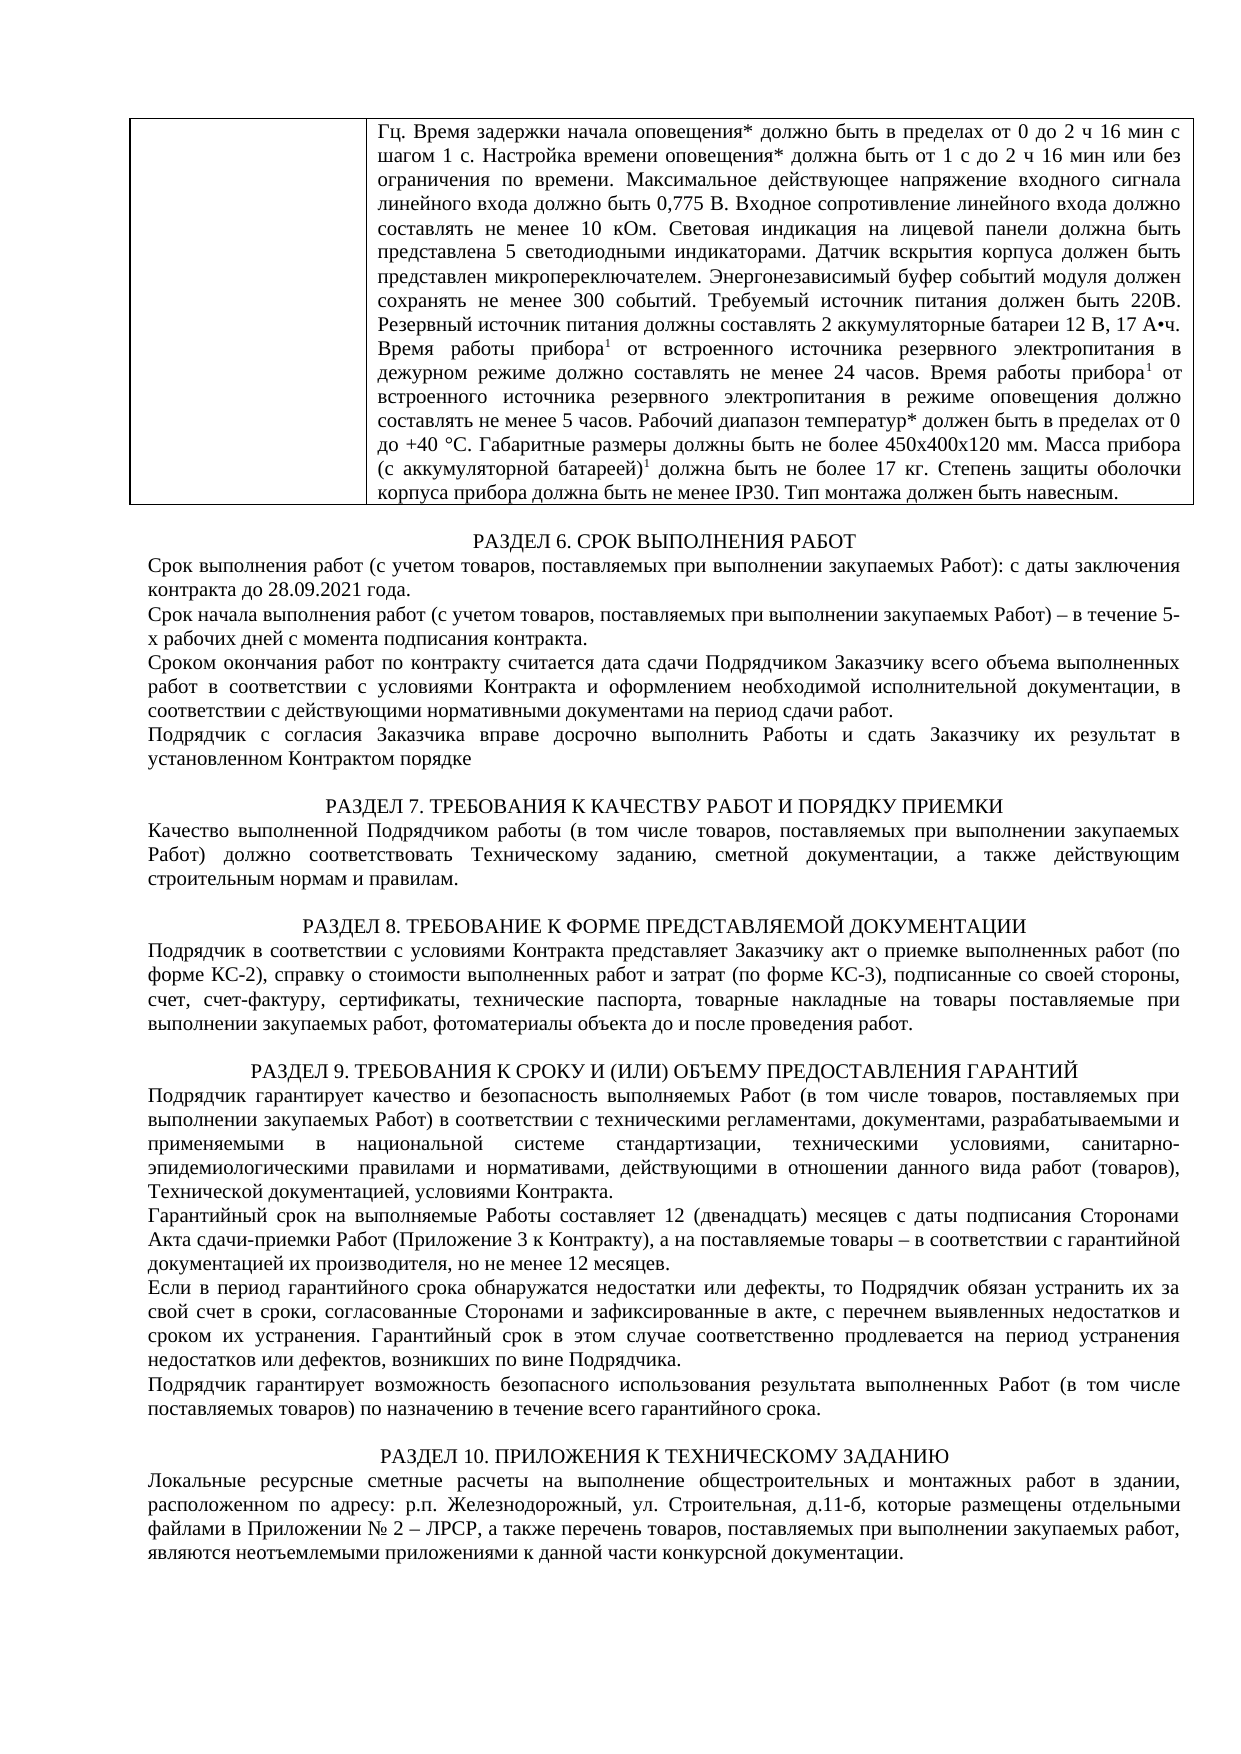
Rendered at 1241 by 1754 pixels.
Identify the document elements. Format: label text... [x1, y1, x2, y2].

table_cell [131, 119, 366, 504]
text Локальные ресурсные сметные расчеты на выполнение общестроительных и монтажных работ в здании, расположенном по адресу: р.п. Железнодорожный, ул. Строительная, д.11-б, которые размещены отдельными файлами в Приложении № 2 – ЛРСР, а также перечень товаров, поставляемых при выполнении закупаемых работ, являются неотъемлемыми приложениями к данной части конкурсной документации. [148, 1468, 1181, 1564]
text Подрядчик гарантирует качество и безопасность выполняемых Работ (в том числе товаров, поставляемых при выполнении закупаемых Работ) в соответствии с техническими регламентами, документами, разрабатываемыми и применяемыми в национальной системе стандартизации, техническими условиями, санитарно-эпидемиологическими правилами и нормативами, действующими в отношении данного вида работ (товаров), Технической документацией, условиями Контракта. [148, 1083, 1181, 1203]
text Если в период гарантийного срока обнаружатся недостатки или дефекты, то Подрядчик обязан устранить их за свой счет в сроки, согласованные Сторонами и зафиксированные в акте, с перечнем выявленных недостатков и сроком их устранения. Гарантийный срок в этом случае соответственно продлевается на период устранения недостатков или дефектов, возникших по вине Подрядчика. [148, 1275, 1181, 1371]
text РАЗДЕЛ 9. ТРЕБОВАНИЯ К СРОКУ И (ИЛИ) ОБЪЕМУ ПРЕДОСТАВЛЕНИЯ ГАРАНТИЙ [148, 1059, 1181, 1083]
text Качество выполненной Подрядчиком работы (в том числе товаров, поставляемых при выполнении закупаемых Работ) должно соответствовать Техническому заданию, сметной документации, а также действующим строительным нормам и правилам. [148, 818, 1181, 890]
text Подрядчик с согласия Заказчика вправе досрочно выполнить Работы и сдать Заказчику их результат в установленном Контрактом порядке [148, 722, 1181, 770]
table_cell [367, 119, 1193, 504]
text Сроком окончания работ по контракту считается дата сдачи Подрядчиком Заказчику всего объема выполненных работ в соответствии с условиями Контракта и оформлением необходимой исполнительной документации, в соответствии с действующими нормативными документами на период сдачи работ. [148, 649, 1181, 722]
text РАЗДЕЛ 8. ТРЕБОВАНИЕ К ФОРМЕ ПРЕДСТАВЛЯЕМОЙ ДОКУМЕНТАЦИИ [148, 914, 1181, 938]
text РАЗДЕЛ 6. СРОК ВЫПОЛНЕНИЯ РАБОТ [148, 529, 1181, 553]
text Гарантийный срок на выполняемые Работы составляет 12 (двенадцать) месяцев с даты подписания Сторонами Акта сдачи-приемки Работ (Приложение 3 к Контракту), а на поставляемые товары – в соответствии с гарантийной документацией их производителя, но не менее 12 месяцев. [148, 1203, 1181, 1275]
text Срок выполнения работ (с учетом товаров, поставляемых при выполнении закупаемых Работ): с даты заключения контракта до 28.09.2021 года. [148, 553, 1181, 601]
text Срок начала выполнения работ (с учетом товаров, поставляемых при выполнении закупаемых Работ) – в течение 5-х рабочих дней с момента подписания контракта. [148, 601, 1181, 649]
text Подрядчик гарантирует возможность безопасного использования результата выполненных Работ (в том числе поставляемых товаров) по назначению в течение всего гарантийного срока. [148, 1371, 1181, 1419]
text РАЗДЕЛ 7. ТРЕБОВАНИЯ К КАЧЕСТВУ РАБОТ И ПОРЯДКУ ПРИЕМКИ [148, 794, 1181, 818]
text Подрядчик в соответствии с условиями Контракта представляет Заказчику акт о приемке выполненных работ (по форме КС-2), справку о стоимости выполненных работ и затрат (по форме КС-3), подписанные со своей стороны, счет, счет-фактуру, сертификаты, технические паспорта, товарные накладные на товары поставляемые при выполнении закупаемых работ, фотоматериалы объекта до и после проведения работ. [148, 938, 1181, 1034]
text РАЗДЕЛ 10. ПРИЛОЖЕНИЯ К ТЕХНИЧЕСКОМУ ЗАДАНИЮ [148, 1444, 1181, 1468]
